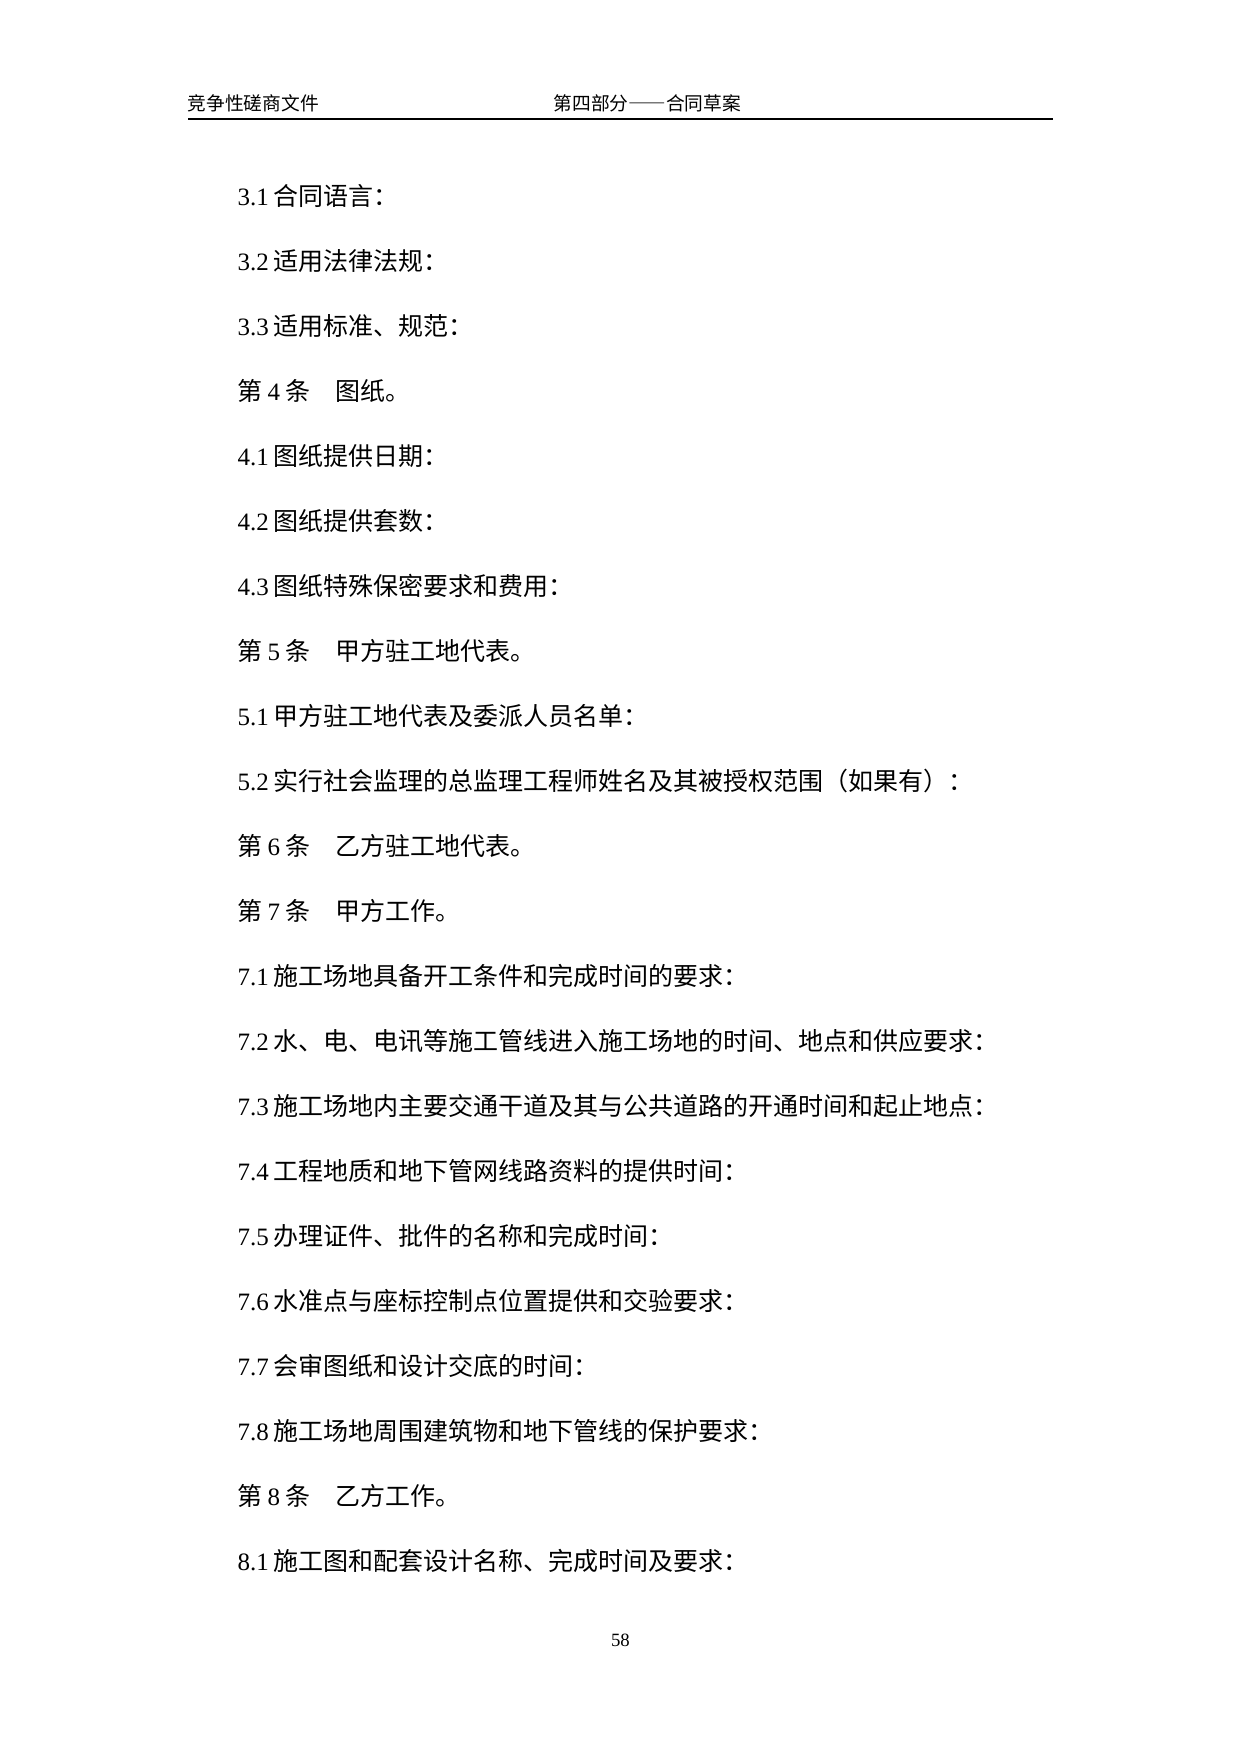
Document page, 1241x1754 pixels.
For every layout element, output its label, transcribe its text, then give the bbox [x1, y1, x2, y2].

text 第8条 乙方工作。 [187, 1462, 1053, 1527]
text 4.2图纸提供套数： [187, 487, 1053, 552]
text 第7条 甲方工作。 [187, 877, 1053, 942]
text 7.7会审图纸和设计交底的时间： [187, 1332, 1053, 1397]
text 第5条 甲方驻工地代表。 [187, 617, 1053, 682]
text 5.2实行社会监理的总监理工程师姓名及其被授权范围（如果有）： [187, 747, 1053, 812]
text 4.1图纸提供日期： [187, 422, 1053, 487]
text 7.6水准点与座标控制点位置提供和交验要求： [187, 1267, 1053, 1332]
text 7.3施工场地内主要交通干道及其与公共道路的开通时间和起止地点： [187, 1072, 1053, 1137]
text 7.1施工场地具备开工条件和完成时间的要求： [187, 942, 1053, 1007]
text 7.2水、电、电讯等施工管线进入施工场地的时间、地点和供应要求： [187, 1007, 1053, 1072]
text 3.1合同语言： [187, 162, 1053, 227]
text 3.2适用法律法规： [187, 227, 1053, 292]
text 8.1施工图和配套设计名称、完成时间及要求： [187, 1527, 1053, 1592]
text 7.8施工场地周围建筑物和地下管线的保护要求： [187, 1397, 1053, 1462]
text 5.1甲方驻工地代表及委派人员名单： [187, 682, 1053, 747]
text 7.5办理证件、批件的名称和完成时间： [187, 1202, 1053, 1267]
text 第6条 乙方驻工地代表。 [187, 812, 1053, 877]
text 7.4工程地质和地下管网线路资料的提供时间： [187, 1137, 1053, 1202]
text 第4条 图纸。 [187, 357, 1053, 422]
text 3.3适用标准、规范： [187, 292, 1053, 357]
text 4.3图纸特殊保密要求和费用： [187, 552, 1053, 617]
